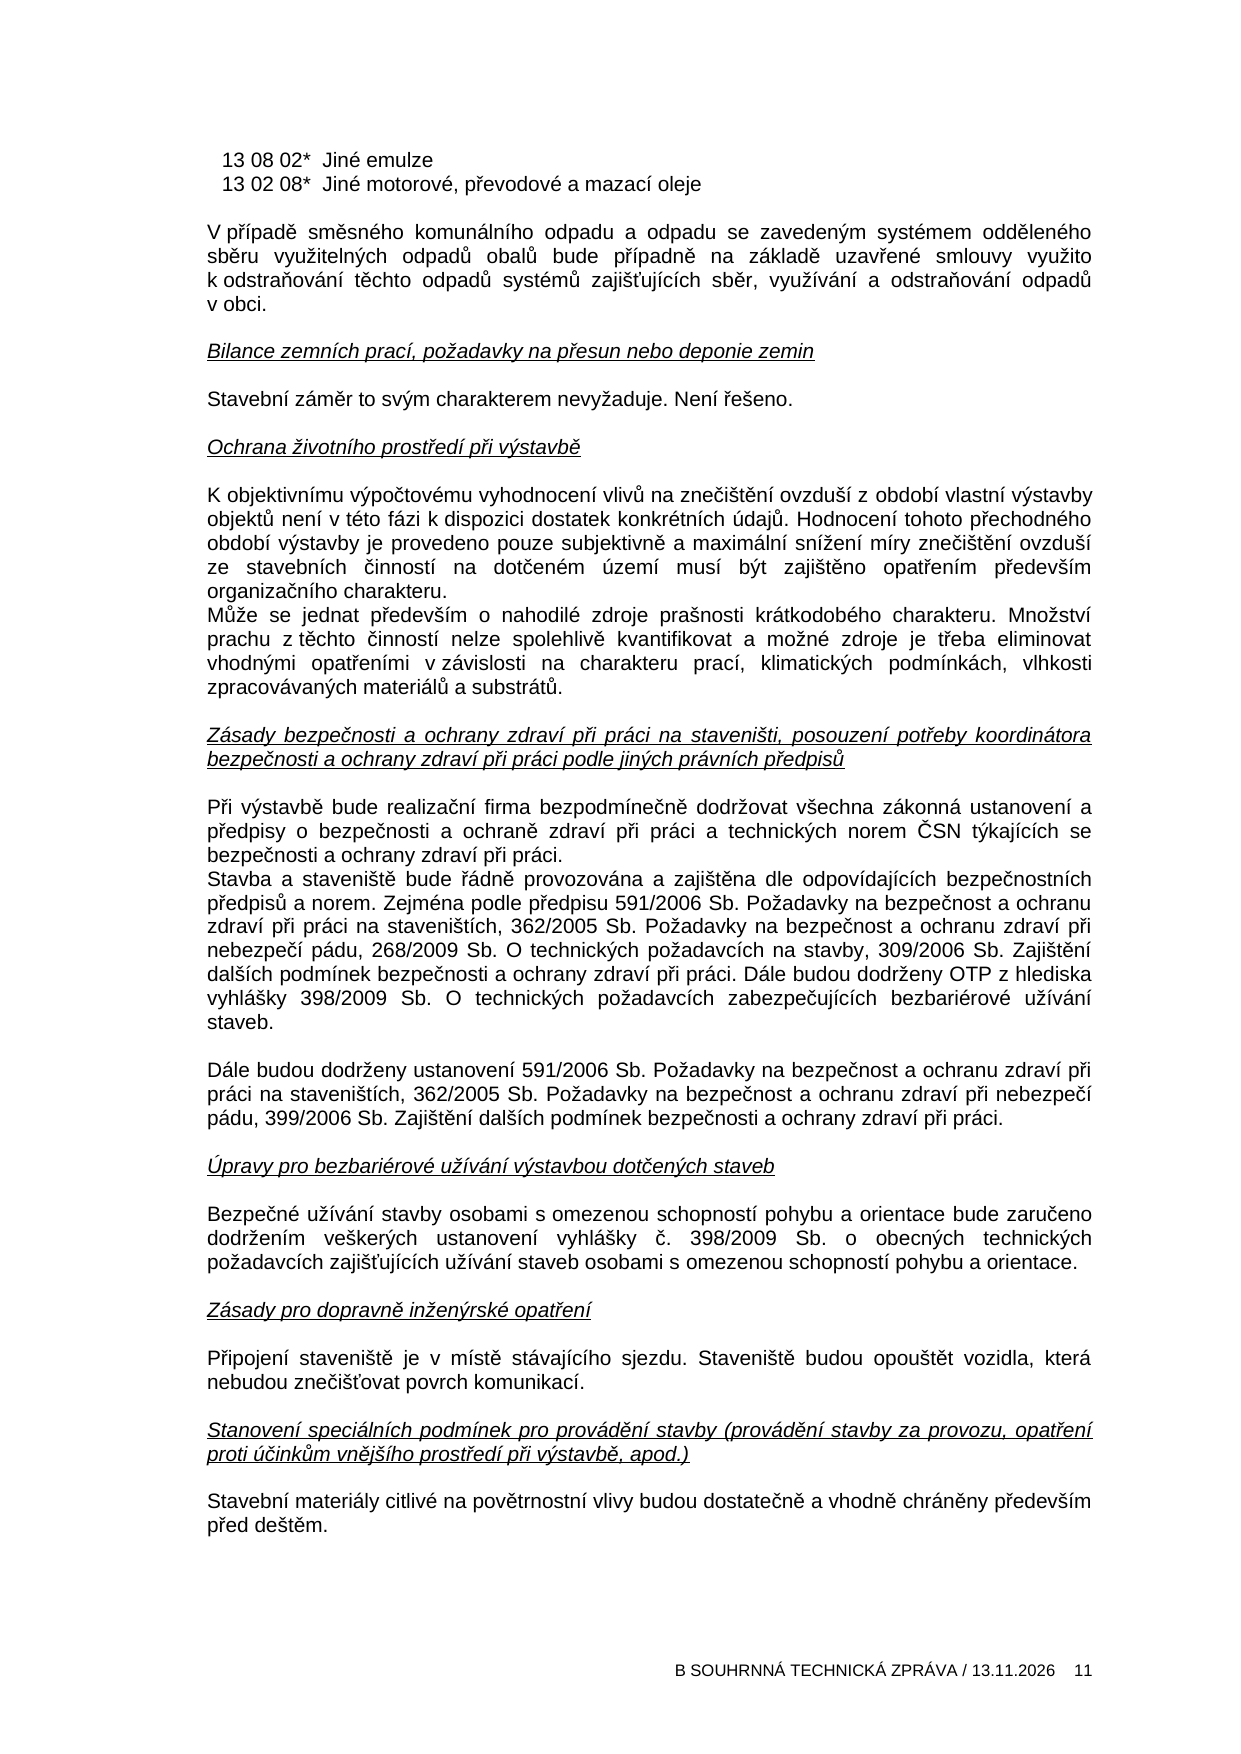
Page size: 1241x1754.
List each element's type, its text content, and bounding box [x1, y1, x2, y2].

text 13 02 08* Jiné motorové, převodové a mazací oleje [222, 172, 1093, 196]
text Stanovení speciálních podmínek pro provádění stavby (provádění stavby za provozu, opatření proti účinkům vnějšího prostředí při výstavbě, apod.) [207, 1439, 1093, 1465]
text V případě směsného komunálního odpadu a odpadu se zavedeným systémem odděleného sběru využitelných odpadů obalů bude případně na základě uzavřené smlouvy využito k odstraňování těchto odpadů systémů zajišťujících sběr, využívání a odstraňování odpadů v obci. [207, 219, 1093, 315]
text Připojení staveniště je v místě stávajícího sjezdu. Staveniště budou opouštět vozidla, která nebudou znečišťovat povrch komunikací. [207, 1346, 1092, 1393]
text Zásady bezpečnosti a ochrany zdraví při práci na staveništi, posouzení potřeby koordinátora bezpečnosti a ochrany zdraví při práci podle jiných právních předpisů [207, 723, 1093, 771]
text Dále budou dodrženy ustanovení 591/2006 Sb. Požadavky na bezpečnost a ochranu zdraví při práci na staveništích, 362/2005 Sb. Požadavky na bezpečnost a ochranu zdraví při nebezpečí pádu, 399/2006 Sb. Zajištění dalších podmínek bezpečnosti a ochrany zdraví při práci. [207, 1058, 1093, 1130]
text Zásady pro dopravně inženýrské opatření [207, 1298, 1093, 1322]
text Stavební materiály citlivé na povětrnostní vlivy budou dostatečně a vhodně chráněny především před deštěm. [207, 1489, 1093, 1537]
text 13 08 02* Jiné emulze [222, 148, 1093, 172]
text Stavební záměr to svým charakterem nevyžaduje. Není řešeno. [207, 387, 1093, 411]
text Bezpečné užívání stavby osobami s omezenou schopností pohybu a orientace bude zaručeno dodržením veškerých ustanovení vyhlášky č. 398/2009 Sb. o obecných technických požadavcích zajišťujících užívání staveb osobami s omezenou schopností pohybu a orientace. [207, 1202, 1093, 1274]
text Ochrana životního prostředí při výstavbě [207, 435, 1093, 459]
text Bilance zemních prací, požadavky na přesun nebo deponie zemin [207, 339, 1093, 363]
text Úpravy pro bezbariérové užívání výstavbou dotčených staveb [207, 1154, 1093, 1178]
text Stanovení speciálních podmínek pro provádění stavby (provádění stavby za provozu, opatření proti účinkům vnějšího prostředí při výstavbě, apod.) [207, 1417, 1093, 1438]
text K objektivnímu výpočtovému vyhodnocení vlivů na znečištění ovzduší z období vlastní výstavby objektů není v této fázi k dispozici dostatek konkrétních údajů. Hodnocení tohoto přechodného období výstavby je provedeno pouze subjektivně a maximální snížení míry znečištění ovzduší ze stavebních činností na dotčeném území musí být zajištěno opatřením především organizačního charakteru. [207, 483, 1093, 603]
text Stavba a staveniště bude řádně provozována a zajištěna dle odpovídajících bezpečnostních předpisů a norem. Zejména podle předpisu 591/2006 Sb. Požadavky na bezpečnost a ochranu zdraví při práci na staveništích, 362/2005 Sb. Požadavky na bezpečnost a ochranu zdraví při nebezpečí pádu, 268/2009 Sb. O technických požadavcích na stavby, 309/2006 Sb. Zajištění dalších podmínek bezpečnosti a ochrany zdraví při práci. Dále budou dodrženy OTP z hlediska vyhlášky 398/2009 Sb. O technických požadavcích zabezpečujících bezbariérové užívání staveb. [207, 866, 1093, 1034]
text Může se jednat především o nahodilé zdroje prašnosti krátkodobého charakteru. Množství prachu z těchto činností nelze spolehlivě kvantifikovat a možné zdroje je třeba eliminovat vhodnými opatřeními v závislosti na charakteru prací, klimatických podmínkách, vlhkosti zpracovávaných materiálů a substrátů. [207, 603, 1093, 699]
text Při výstavbě bude realizační firma bezpodmínečně dodržovat všechna zákonná ustanovení a předpisy o bezpečnosti a ochraně zdraví při práci a technických norem ČSN týkajících se bezpečnosti a ochrany zdraví při práci. [207, 794, 1093, 866]
